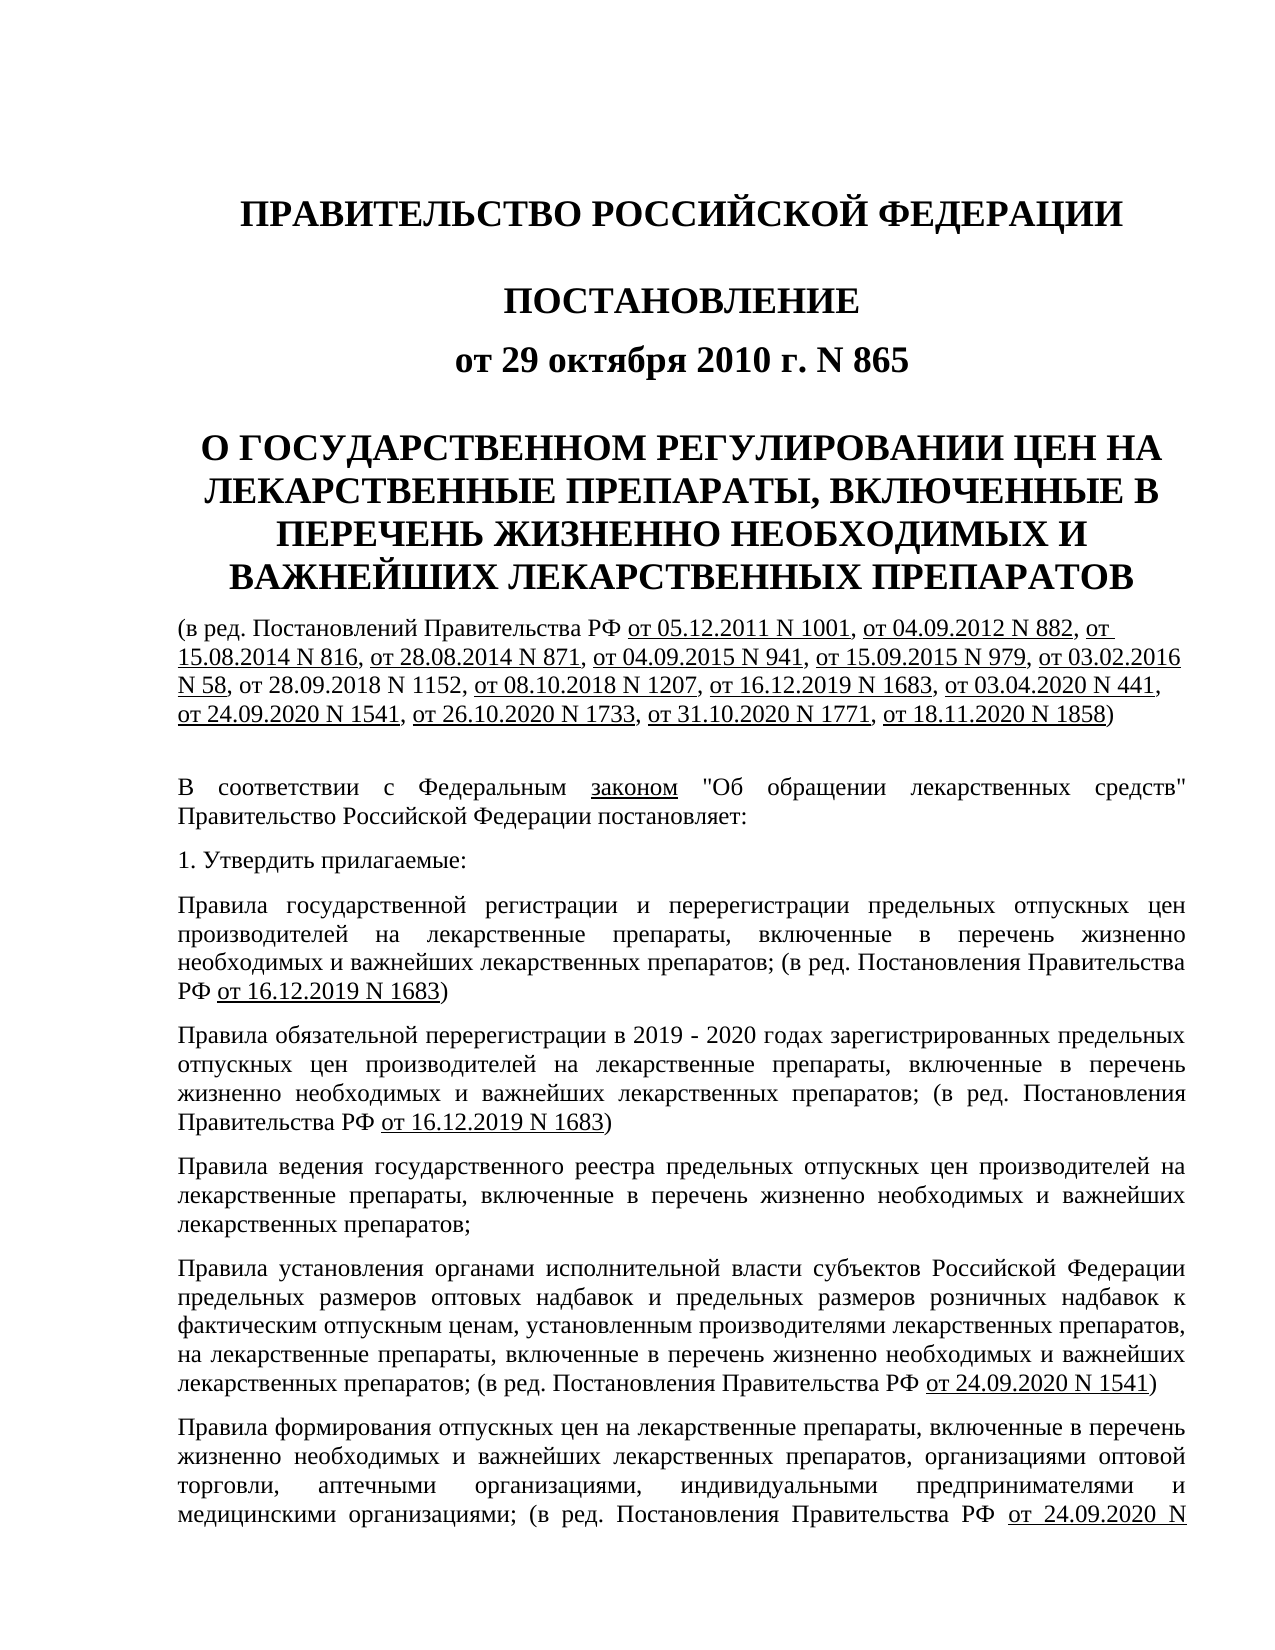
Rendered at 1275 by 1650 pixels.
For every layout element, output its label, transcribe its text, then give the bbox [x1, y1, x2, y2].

text О ГОСУДАРСТВЕННОМ РЕГУЛИРОВАНИИ ЦЕН НА ЛЕКАРСТВЕННЫЕ ПРЕПАРАТЫ, ВКЛЮЧЕННЫЕ В ПЕРЕЧЕНЬ ЖИЗНЕННО НЕОБХОДИМЫХ И ВАЖНЕЙШИХ ЛЕКАРСТВЕННЫХ ПРЕПАРАТОВ [177, 425, 1186, 597]
text ПОСТАНОВЛЕНИЕ [177, 279, 1186, 322]
text Правила установления органами исполнительной власти субъектов Российской Федерации предельных размеров оптовых надбавок и предельных размеров розничных надбавок к фактическим отпускным ценам, установленным производителями лекарственных препаратов, на лекарственные препараты, включенные в перечень жизненно необходимых и важнейших лекарственных препаратов; (в ред. Постановления Правительства РФ от 24.09.2020 N 1541) [177, 1253, 1186, 1397]
text ПРАВИТЕЛЬСТВО РОССИЙСКОЙ ФЕДЕРАЦИИ [177, 191, 1186, 234]
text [177, 1412, 1186, 1527]
text 1. Утвердить прилагаемые: [177, 846, 1186, 874]
text от 29 октября 2010 г. N 865 [177, 337, 1186, 381]
text Правила ведения государственного реестра предельных отпускных цен производителей на лекарственные препараты, включенные в перечень жизненно необходимых и важнейших лекарственных препаратов; [177, 1151, 1186, 1237]
text (в ред. Постановлений Правительства РФ от 05.12.2011 N 1001, от 04.09.2012 N 882, от 15.08.2014 N 816, от 28.08.2014 N 871, от 04.09.2015 N 941, от 15.09.2015 N 979, от 03.02.2016 N 58, от 28.09.2018 N 1152, от 08.10.2018 N 1207, от 16.12.2019 N 1683, от 03.04.2020 N 441, от 24.09.2020 N 1541, от 26.10.2020 N 1733, от 31.10.2020 N 1771, от 18.11.2020 N 1858) [177, 613, 1186, 728]
text Правила обязательной перерегистрации в 2019 - 2020 годах зарегистрированных предельных отпускных цен производителей на лекарственные препараты, включенные в перечень жизненно необходимых и важнейших лекарственных препаратов; (в ред. Постановления Правительства РФ от 16.12.2019 N 1683) [177, 1021, 1186, 1136]
text В соответствии с Федеральным законом "Об обращении лекарственных средств" Правительство Российской Федерации постановляет: [177, 772, 1186, 830]
text Правила государственной регистрации и перерегистрации предельных отпускных цен производителей на лекарственные препараты, включенные в перечень жизненно необходимых и важнейших лекарственных препаратов; (в ред. Постановления Правительства РФ от 16.12.2019 N 1683) [177, 890, 1186, 1005]
